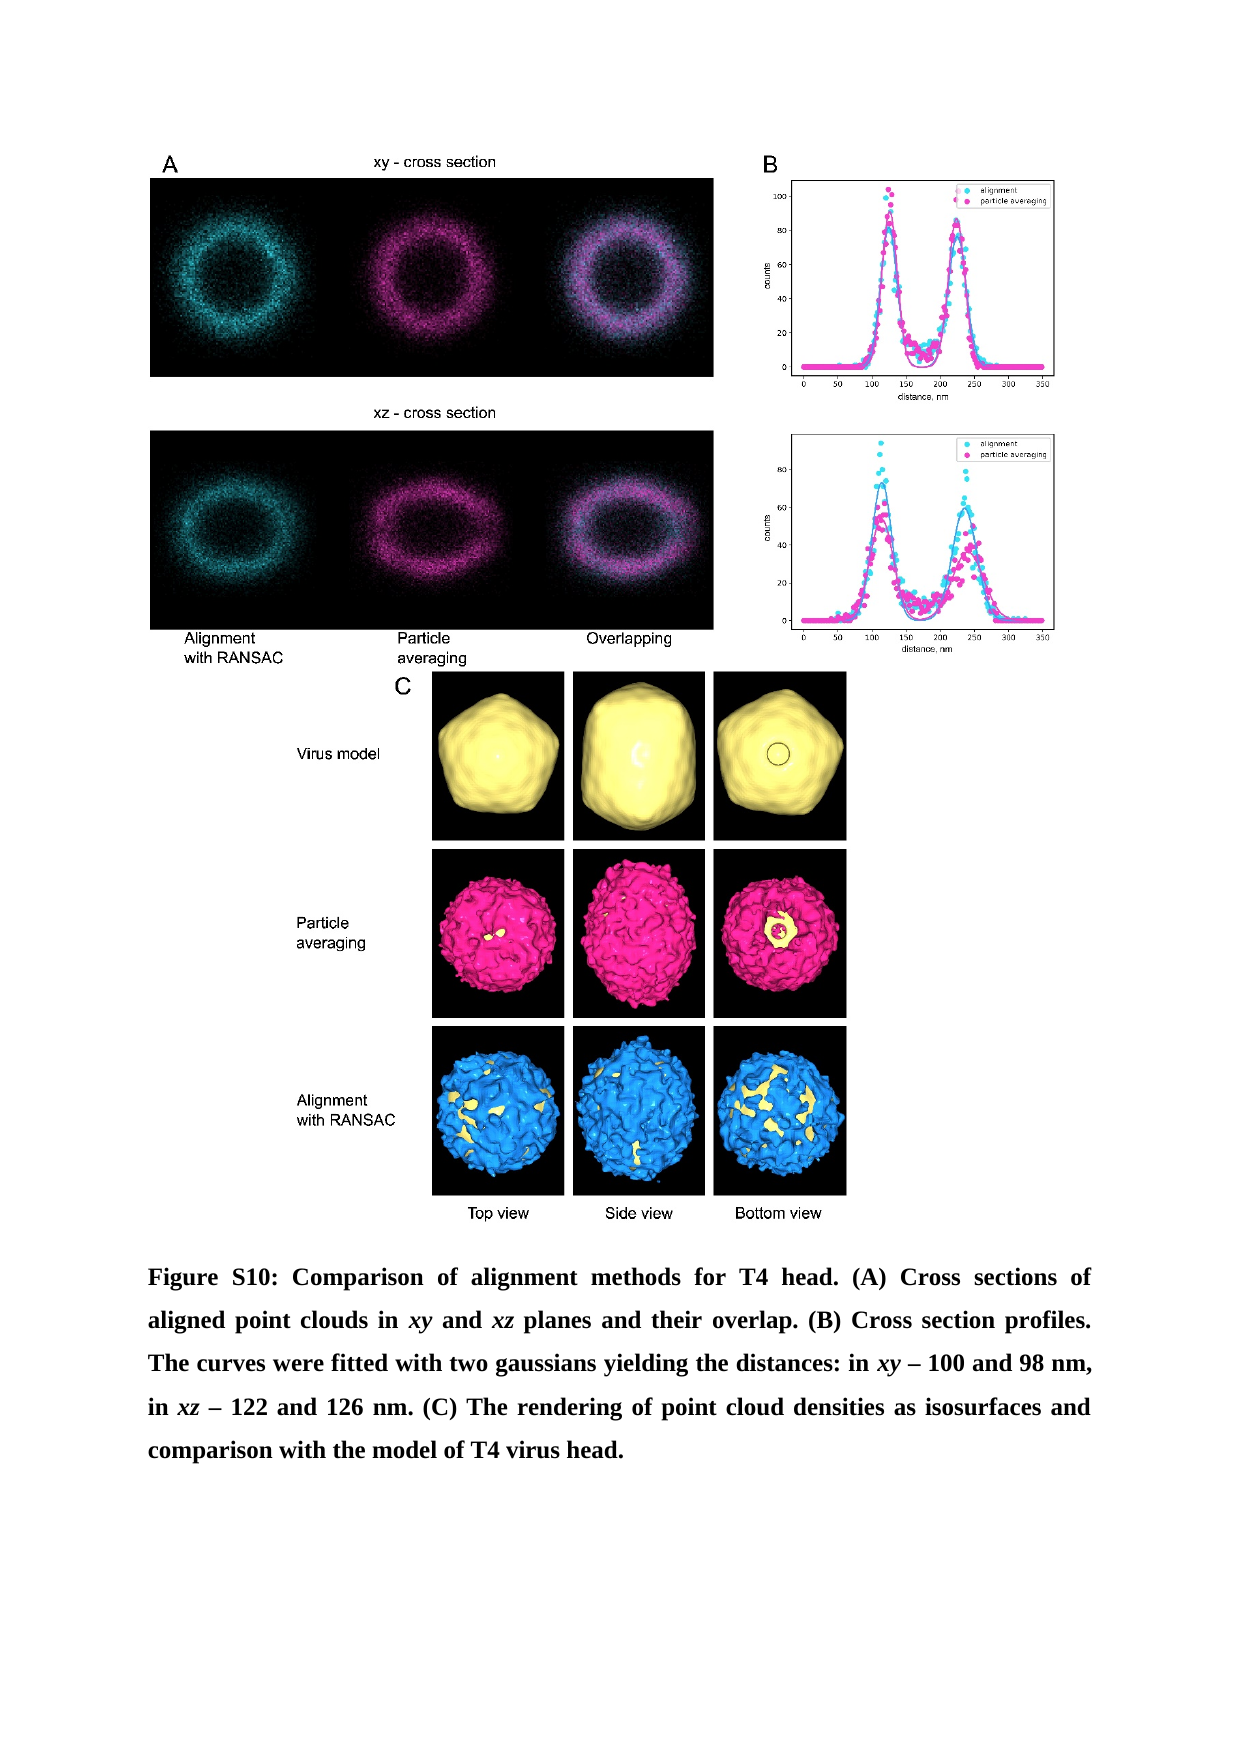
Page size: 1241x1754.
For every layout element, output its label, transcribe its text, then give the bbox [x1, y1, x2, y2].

text Figure S10: Comparison of alignment methods for T4 head. (A) Cross sections of aligned point clouds in xy and xz planes and their overlap. (B) Cross section profiles. The curves were fitted with two gaussians yielding the distances: in xy – 100 and 98 nm, in xz – 122 and 126 nm. (C) The rendering of point cloud densities as isosurfaces and comparison with the model of T4 virus head. [148, 1262, 1093, 1463]
picture [147, 147, 1091, 1232]
